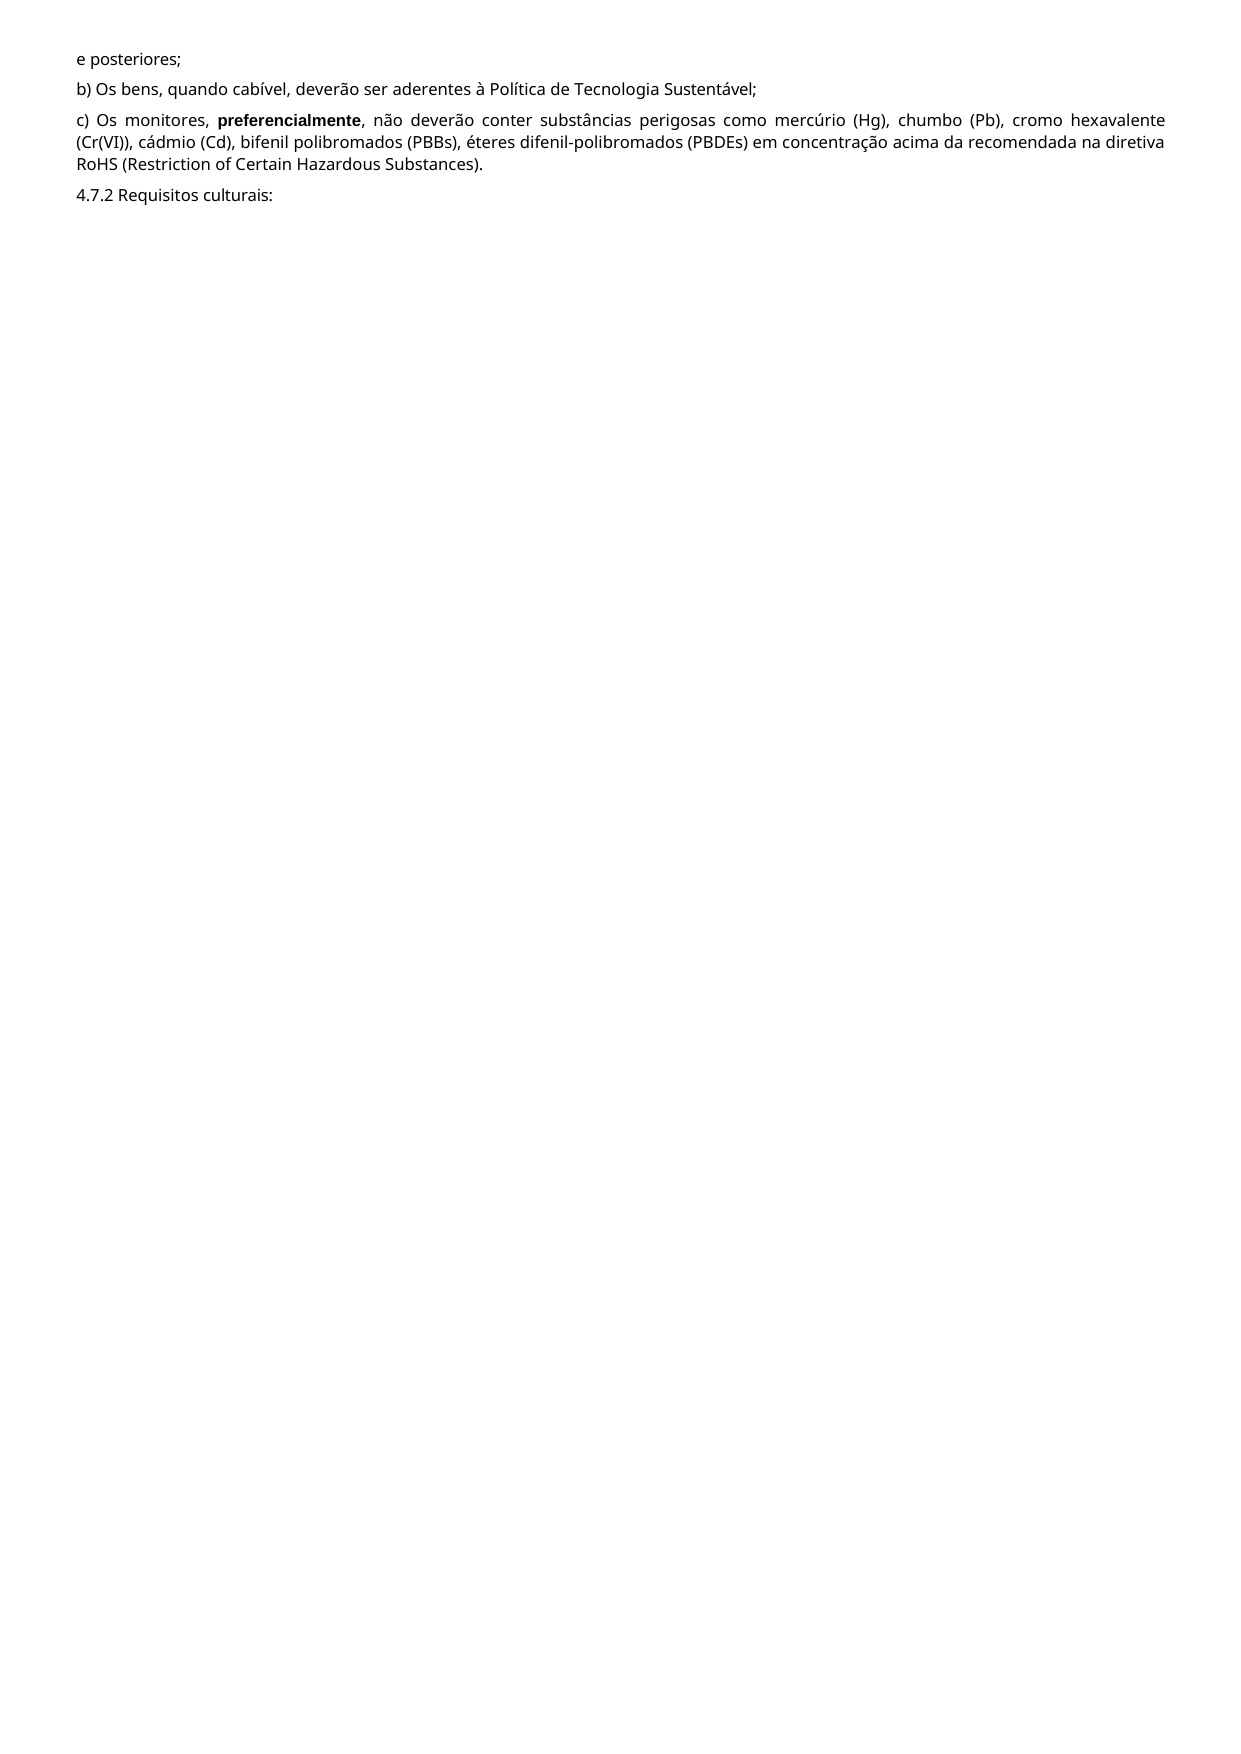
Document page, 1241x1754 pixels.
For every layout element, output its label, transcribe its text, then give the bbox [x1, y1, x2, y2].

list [76, 48, 1167, 70]
list Requisitos culturais: [76, 184, 1196, 206]
list Os monitores, preferencialmente, não deverão conter substâncias perigosas como mercúrio (Hg), chumbo (Pb), cromo hexavalente (Cr(VI)), cádmio (Cd), bifenil polibromados (PBBs), éteres difenil-polibromados (PBDEs) em concentração acima da recomendada na diretiva RoHS (Restriction of Certain Hazardous Substances). [76, 109, 1167, 176]
list Os bens, quando cabível, deverão ser aderentes à Política de Tecnologia Sustentável; [76, 78, 1196, 101]
